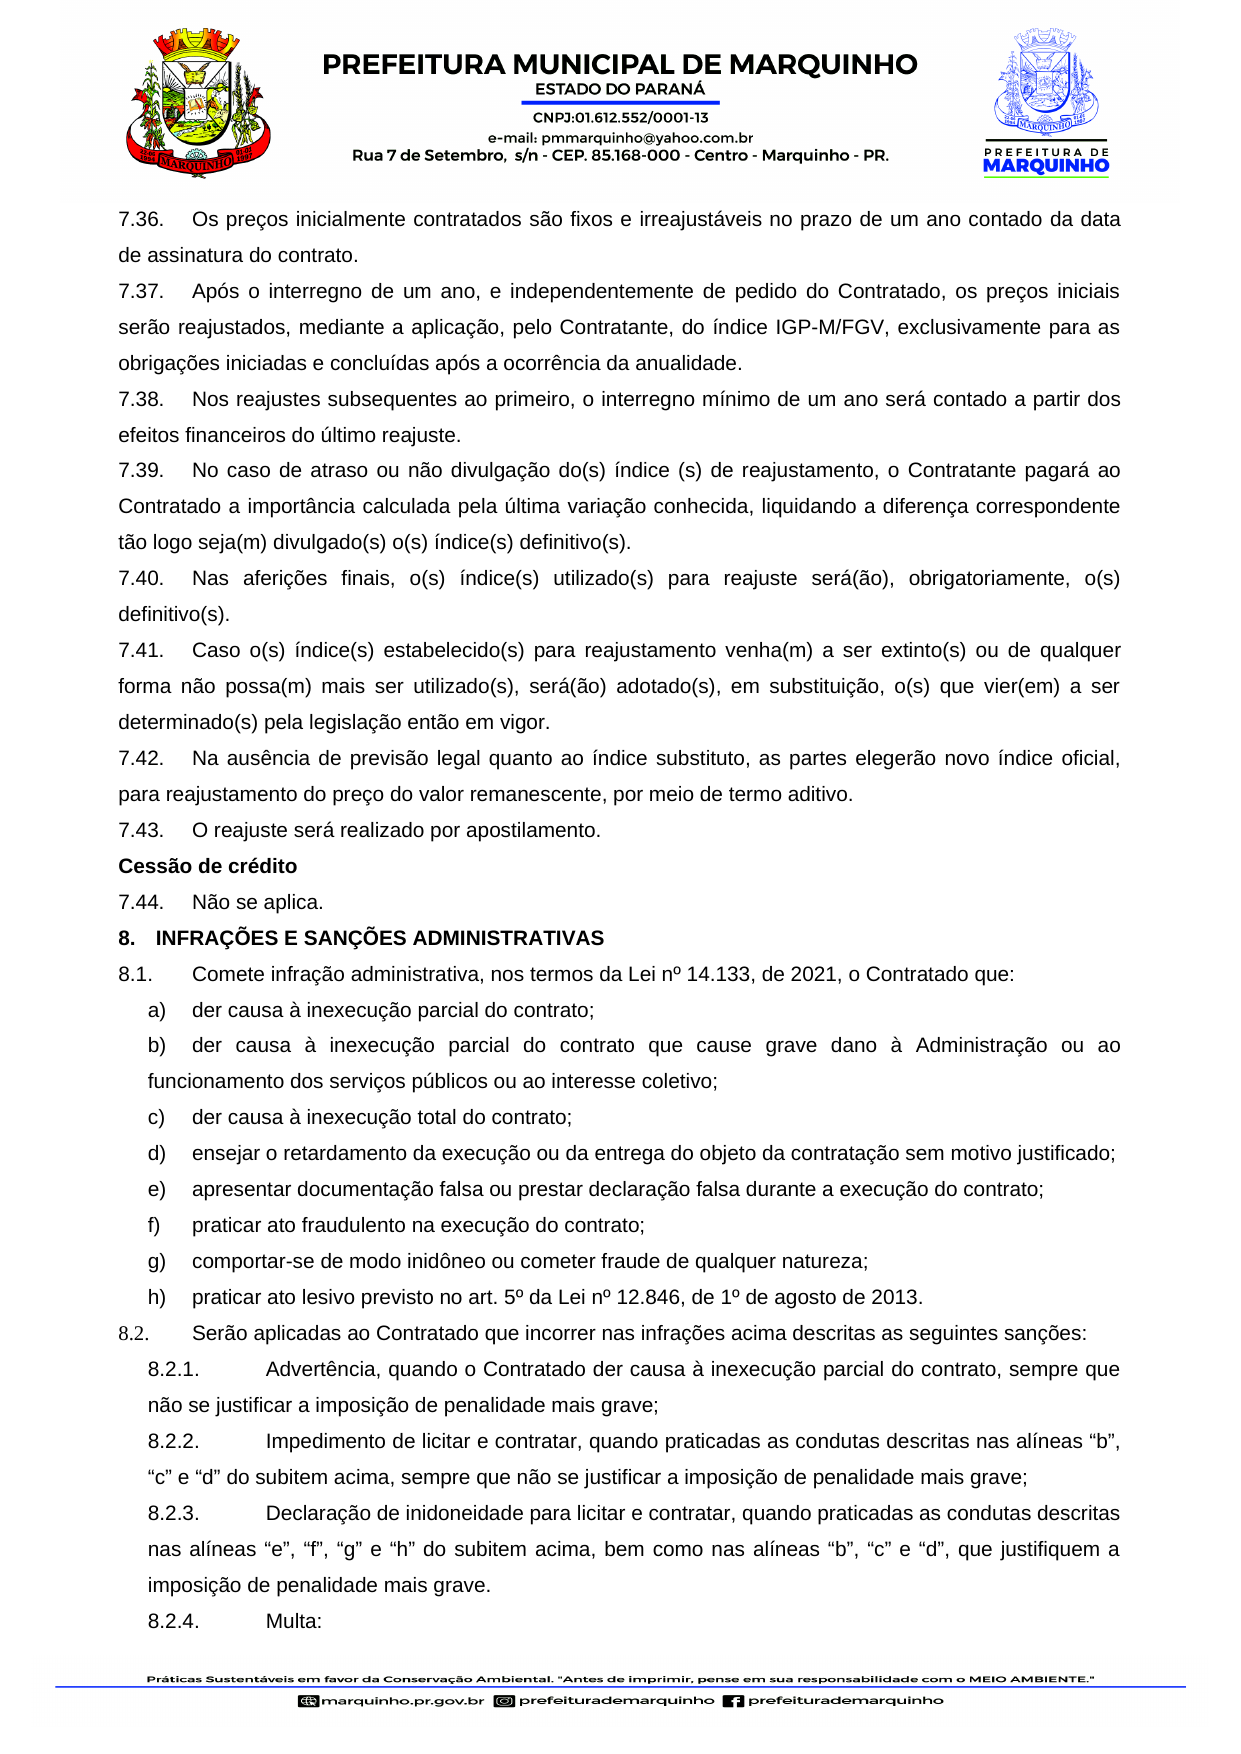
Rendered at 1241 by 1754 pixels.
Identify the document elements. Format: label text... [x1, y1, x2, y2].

text Impedimento de licitar e contratar, quando praticadas as condutas descritas nas alíneas “b”, “c” e “d” do subitem acima, sempre que não se justificar a imposição de penalidade mais grave; [148, 1429, 1122, 1489]
list der causa à inexecução total do contrato; [148, 1105, 1122, 1129]
picture [31, 1655, 1210, 1727]
text Após o interregno de um ano, e independentemente de pedido do Contratado, os preços iniciais serão reajustados, mediante a aplicação, pelo Contratante, do índice IGP-M/FGV, exclusivamente para as obrigações iniciadas e concluídas após a ocorrência da anualidade. [118, 279, 1122, 374]
text Advertência, quando o Contratado der causa à inexecução parcial do contrato, sempre que não se justificar a imposição de penalidade mais grave; [148, 1357, 1122, 1417]
list ensejar o retardamento da execução ou da entrega do objeto da contratação sem motivo justificado; [148, 1141, 1122, 1165]
list praticar ato fraudulento na execução do contrato; [148, 1213, 1122, 1237]
text No caso de atraso ou não divulgação do(s) índice (s) de reajustamento, o Contratante pagará ao Contratado a importância calculada pela última variação conhecida, liquidando a diferença correspondente tão logo seja(m) divulgado(s) o(s) índice(s) definitivo(s). [118, 458, 1122, 554]
text Nos reajustes subsequentes ao primeiro, o interregno mínimo de um ano será contado a partir dos efeitos financeiros do último reajuste. [118, 386, 1122, 446]
text Declaração de inidoneidade para licitar e contratar, quando praticadas as condutas descritas nas alíneas “e”, “f”, “g” e “h” do subitem acima, bem como nas alíneas “b”, “c” e “d”, que justifiquem a imposição de penalidade mais grave. [148, 1501, 1122, 1597]
text Não se aplica. [118, 889, 1122, 913]
text Comete infração administrativa, nos termos da Lei nº 14.133, de 2021, o Contratado que: [118, 961, 1122, 985]
list praticar ato lesivo previsto no art. 5º da Lei nº 12.846, de 1º de agosto de 2013. [148, 1285, 1122, 1309]
list der causa à inexecução parcial do contrato que cause grave dano à Administração ou ao funcionamento dos serviços públicos ou ao interesse coletivo; [148, 1033, 1122, 1093]
list der causa à inexecução parcial do contrato; [148, 997, 1122, 1021]
picture [60, 0, 1181, 203]
text Os preços inicialmente contratados são fixos e irreajustáveis no prazo de um ano contado da data de assinatura do contrato. [118, 207, 1122, 267]
text Multa: [148, 1609, 1122, 1633]
list apresentar documentação falsa ou prestar declaração falsa durante a execução do contrato; [148, 1177, 1122, 1201]
text Caso o(s) índice(s) estabelecido(s) para reajustamento venha(m) a ser extinto(s) ou de qualquer forma não possa(m) mais ser utilizado(s), será(ão) adotado(s), em substituição, o(s) que vier(em) a ser determinado(s) pela legislação então em vigor. [118, 638, 1122, 734]
list comportar-se de modo inidôneo ou cometer fraude de qualquer natureza; [148, 1249, 1122, 1273]
text Nas aferições finais, o(s) índice(s) utilizado(s) para reajuste será(ão), obrigatoriamente, o(s) definitivo(s). [118, 566, 1122, 626]
text O reajuste será realizado por apostilamento. [118, 818, 1122, 842]
list Cessão de crédito [118, 854, 1122, 878]
text Serão aplicadas ao Contratado que incorrer nas infrações acima descritas as seguintes sanções: [118, 1321, 1122, 1345]
text Na ausência de previsão legal quanto ao índice substituto, as partes elegerão novo índice oficial, para reajustamento do preço do valor remanescente, por meio de termo aditivo. [118, 746, 1122, 806]
text INFRAÇÕES E SANÇÕES ADMINISTRATIVAS [118, 926, 1122, 949]
